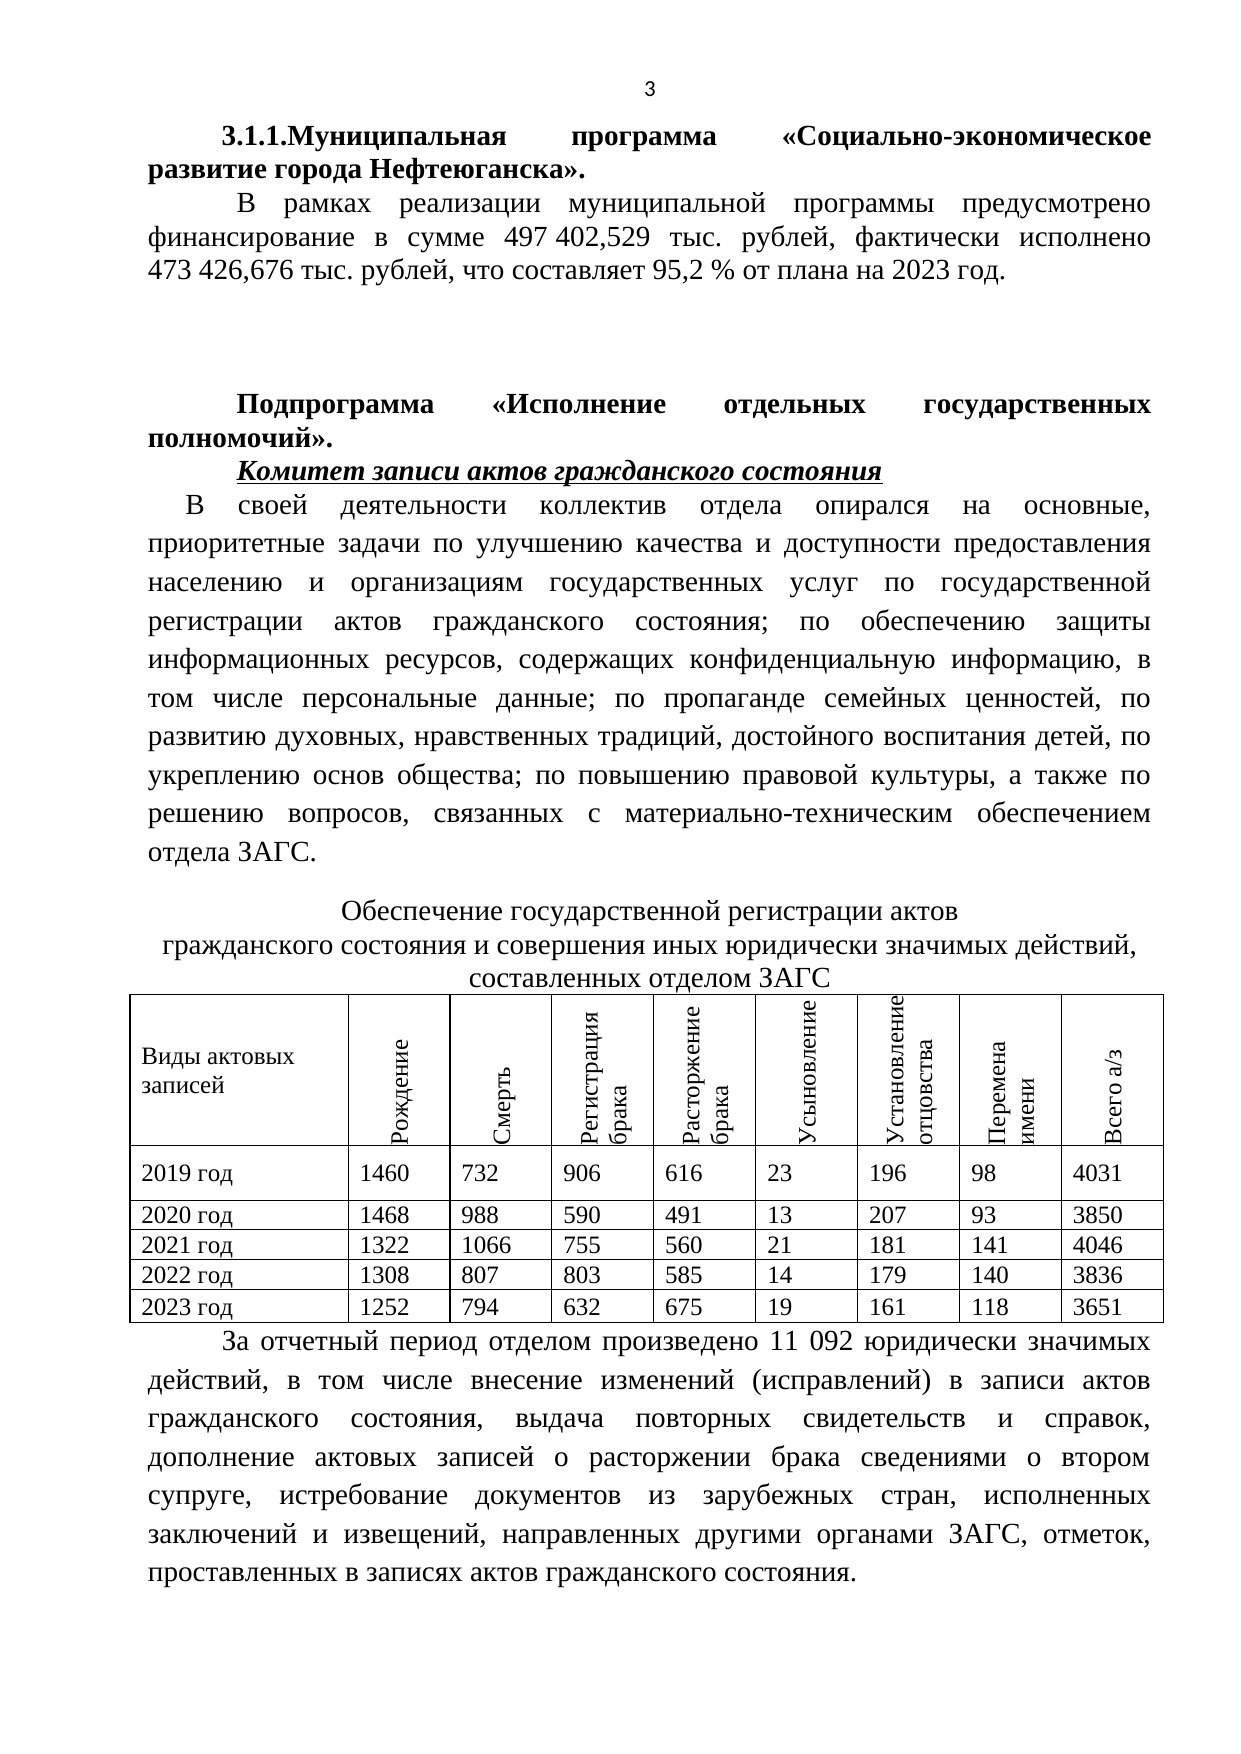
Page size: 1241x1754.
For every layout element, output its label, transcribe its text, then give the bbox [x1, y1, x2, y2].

table_header Смерть [451, 995, 551, 1145]
table_cell 632 [552, 1290, 653, 1322]
table_cell 181 [858, 1230, 959, 1259]
text В своей деятельности коллектив отдела опирался на основные, приоритетные задачи по улучшению качества и доступности предоставления населению и организациям государственных услуг по государственной регистрации актов гражданского состояния; по обеспечению защиты информационных ресурсов, содержащих конфиденциальную информацию, в том числе персональные данные; по пропаганде семейных ценностей, по развитию духовных, нравственных традиций, достойного воспитания детей, по укреплению основ общества; по повышению правовой культуры, а также по решению вопросов, связанных с материально-техническим обеспечением отдела ЗАГС. [148, 487, 1152, 867]
table_cell 19 [756, 1290, 857, 1322]
table_cell 3850 [1062, 1201, 1163, 1229]
table_cell 1252 [349, 1290, 449, 1322]
table_cell 803 [552, 1260, 653, 1289]
table_cell 1066 [451, 1230, 551, 1259]
table_cell 14 [756, 1260, 857, 1289]
table_header Установление отцовства [858, 995, 959, 1145]
table_cell 21 [756, 1230, 857, 1259]
table_header Виды актовых записей [131, 995, 348, 1145]
text В рамках реализации муниципальной программы предусмотрено финансирование в сумме 497 402,529 тыс. рублей, фактически исполнено 473 426,676 тыс. рублей, что составляет 95,2 % от плана на 2023 год. [148, 185, 1152, 286]
table_header Рождение [349, 995, 449, 1145]
table_cell 141 [960, 1230, 1061, 1259]
table_cell 988 [451, 1201, 551, 1229]
table_cell 140 [960, 1260, 1061, 1289]
table_cell 616 [654, 1146, 755, 1199]
table_cell 4046 [1062, 1230, 1163, 1259]
table_cell 560 [654, 1230, 755, 1259]
text гражданского состояния и совершения иных юридически значимых действий, составленных отделом ЗАГС [148, 927, 1152, 994]
table_cell 2020 год [131, 1201, 348, 1229]
table_cell 794 [451, 1290, 551, 1322]
text Комитет записи актов гражданского состояния [148, 453, 1152, 487]
table_cell 755 [552, 1230, 653, 1259]
table_header Перемена имени [960, 995, 1061, 1145]
table_cell 13 [756, 1201, 857, 1229]
table_cell 23 [756, 1146, 857, 1199]
table_cell 906 [552, 1146, 653, 1199]
table_cell 4031 [1062, 1146, 1163, 1199]
table_cell 2023 год [131, 1290, 348, 1322]
table_cell 179 [858, 1260, 959, 1289]
table_cell 585 [654, 1260, 755, 1289]
table_cell 590 [552, 1201, 653, 1229]
table_header Всего а/з [1062, 995, 1163, 1145]
table_cell 196 [858, 1146, 959, 1199]
table_cell 2022 год [131, 1260, 348, 1289]
table_header Регистрация брака [552, 995, 653, 1145]
table_cell 1322 [349, 1230, 449, 1259]
text 3.1.1.Муниципальная программа «Социально-экономическое развитие города Нефтеюганска». [148, 118, 1152, 185]
table_cell 732 [451, 1146, 551, 1199]
table_cell 3651 [1062, 1290, 1163, 1322]
table_cell 1460 [349, 1146, 449, 1199]
table_cell 2021 год [131, 1230, 348, 1259]
table_cell 1468 [349, 1201, 449, 1229]
text Подпрограмма «Исполнение отдельных государственных полномочий». [148, 386, 1152, 453]
text Обеспечение государственной регистрации актов [148, 893, 1152, 927]
table_cell 118 [960, 1290, 1061, 1322]
table_cell 93 [960, 1201, 1061, 1229]
table_cell 207 [858, 1201, 959, 1229]
table_header Усыновление [756, 995, 857, 1145]
table_cell 98 [960, 1146, 1061, 1199]
table_cell 491 [654, 1201, 755, 1229]
table_cell 161 [858, 1290, 959, 1322]
table_cell 3836 [1062, 1260, 1163, 1289]
table_cell 675 [654, 1290, 755, 1322]
table_cell 2019 год [131, 1146, 348, 1199]
table_header Расторжение брака [654, 995, 755, 1145]
text За отчетный период отделом произведено 11 092 юридически значимых действий, в том числе внесение изменений (исправлений) в записи актов гражданского состояния, выдача повторных свидетельств и справок, дополнение актовых записей о расторжении брака сведениями о втором супруге, истребование документов из зарубежных стран, исполненных заключений и извещений, направленных другими органами ЗАГС, отметок, проставленных в записях актов гражданского состояния. [148, 1323, 1152, 1588]
table_cell 1308 [349, 1260, 449, 1289]
table_cell 807 [451, 1260, 551, 1289]
